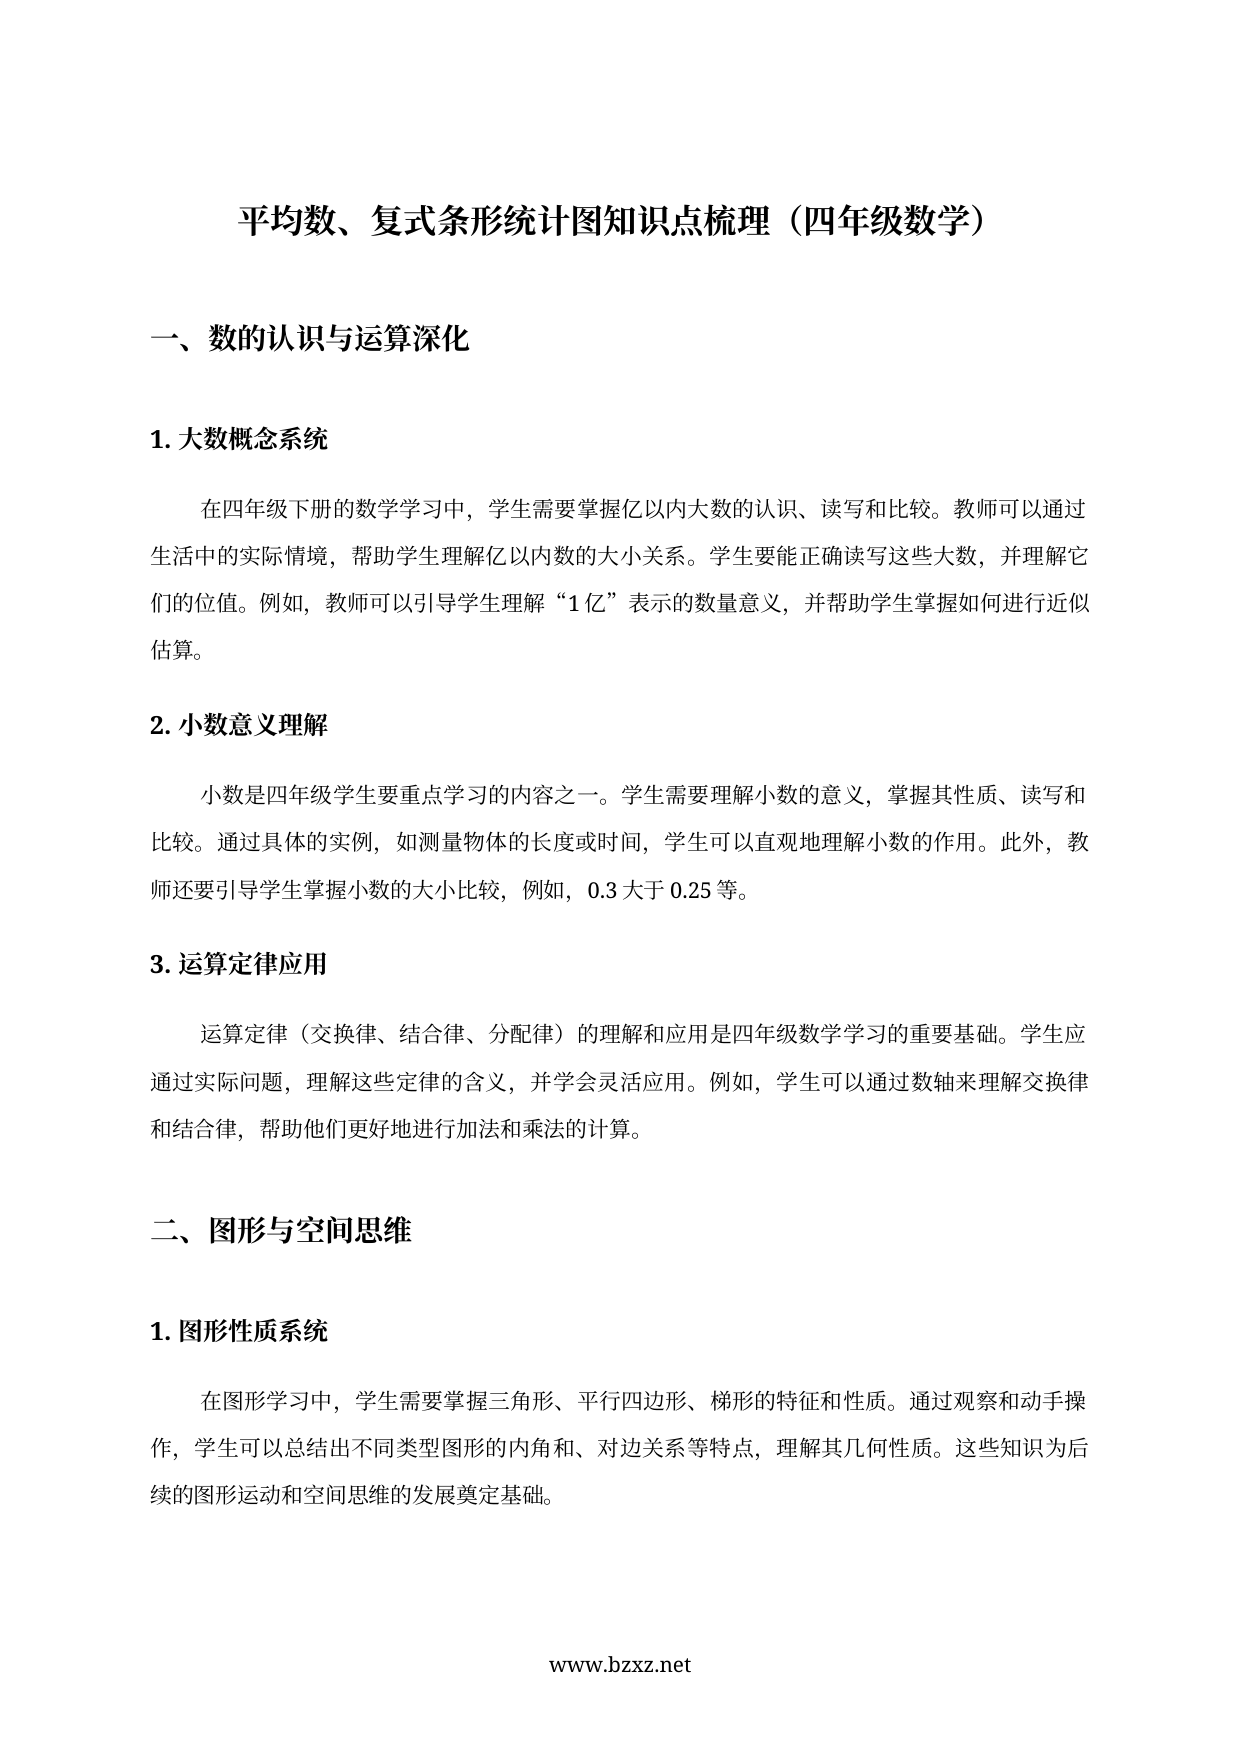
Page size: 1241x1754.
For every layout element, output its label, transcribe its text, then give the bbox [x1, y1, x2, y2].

text 运算定律（交换律、结合律、分配律）的理解和应用是四年级数学学习的重要基础。学生应通过实际问题，理解这些定律的含义，并学会灵活应用。例如，学生可以通过数轴来理解交换律和结合律，帮助他们更好地进行加法和乘法的计算。 [150, 1018, 1090, 1143]
text 在图形学习中，学生需要掌握三角形、平行四边形、梯形的特征和性质。通过观察和动手操作，学生可以总结出不同类型图形的内角和、对边关系等特点，理解其几何性质。这些知识为后续的图形运动和空间思维的发展奠定基础。 [150, 1384, 1090, 1510]
subtitle 2. 小数意义理解 [150, 706, 1090, 742]
subtitle 二、图形与空间思维 [150, 1208, 1090, 1250]
subtitle 1. 大数概念系统 [150, 419, 1090, 456]
subtitle 一、数的认识与运算深化 [150, 316, 1090, 358]
text 小数是四年级学生要重点学习的内容之一。学生需要理解小数的意义，掌握其性质、读写和比较。通过具体的实例，如测量物体的长度或时间，学生可以直观地理解小数的作用。此外，教师还要引导学生掌握小数的大小比较，例如，0.3大于0.25等。 [150, 778, 1090, 904]
subtitle 3. 运算定律应用 [150, 945, 1090, 981]
subtitle 平均数、复式条形统计图知识点梳理（四年级数学） [150, 195, 1090, 243]
subtitle 1. 图形性质系统 [150, 1311, 1090, 1347]
text 在四年级下册的数学学习中，学生需要掌握亿以内大数的认识、读写和比较。教师可以通过生活中的实际情境，帮助学生理解亿以内数的大小关系。学生要能正确读写这些大数，并理解它们的位值。例如，教师可以引导学生理解“1亿”表示的数量意义，并帮助学生掌握如何进行近似估算。 [150, 492, 1090, 665]
